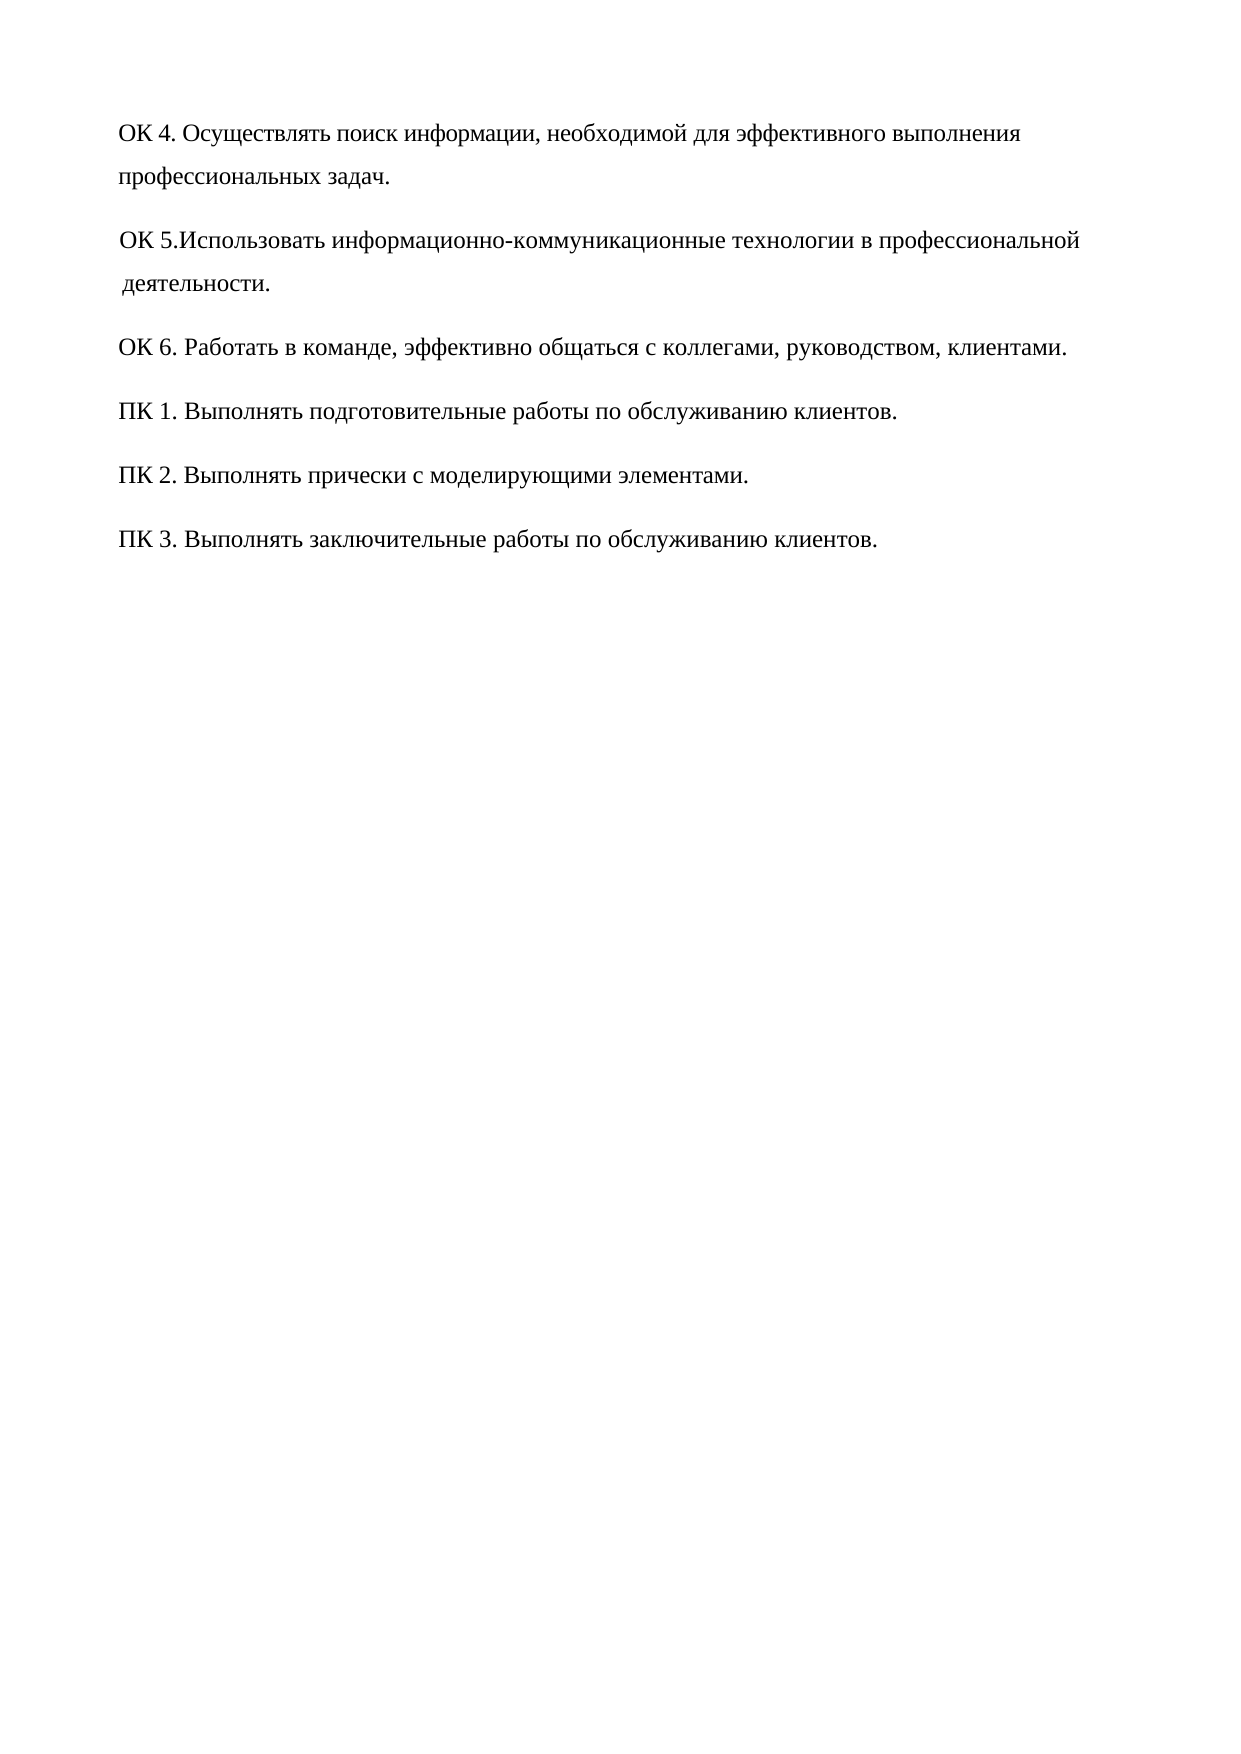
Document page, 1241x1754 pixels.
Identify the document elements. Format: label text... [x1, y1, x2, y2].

text ОК 6. Работать в команде, эффективно общаться с коллегами, руководством, клиентами. [118, 332, 1175, 361]
text ОК 4. Осуществлять поиск информации, необходимой для эффективного выполнения профессиональных задач. [118, 118, 1181, 190]
text ПК 1. Выполнять подготовительные работы по обслуживанию клиентов. [118, 396, 1180, 425]
text ОК 5.Использовать информационно-коммуникационные технологии в профессиональной деятельности. [119, 225, 1177, 297]
text ПК 2. Выполнять прически с моделирующими элементами. [118, 460, 1180, 489]
text ПК 3. Выполнять заключительные работы по обслуживанию клиентов. [118, 524, 1180, 553]
